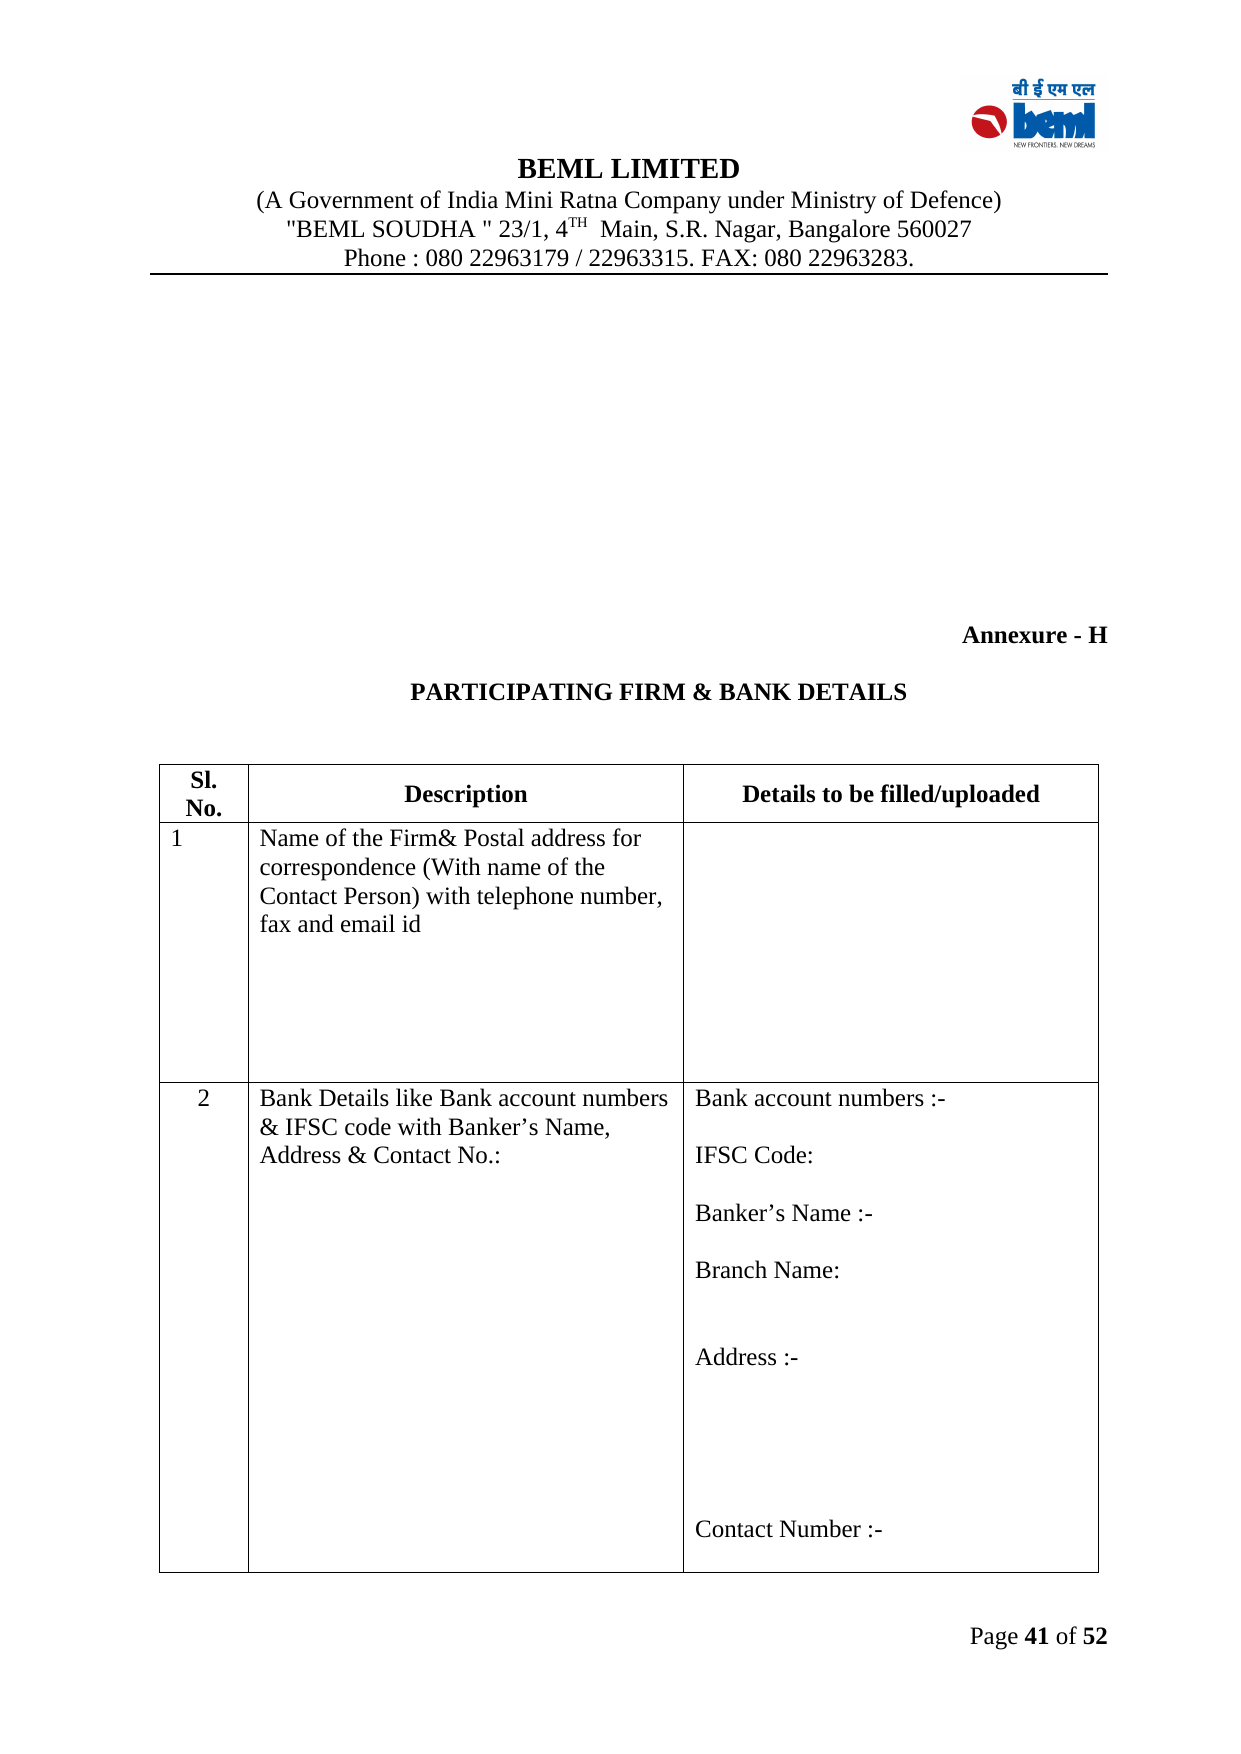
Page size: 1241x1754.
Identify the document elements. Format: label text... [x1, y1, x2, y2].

text PARTICIPATING FIRM & BANK DETAILS [150, 677, 1168, 706]
table_cell 1 [160, 823, 248, 1082]
table_header Sl. No. [160, 765, 248, 822]
table_cell Name of the Firm& Postal address for correspondence (With name of the Contact Person) with telephone number, fax and email id [249, 823, 683, 1082]
table_cell Bank account numbers :- IFSC Code: Banker’s Name :- Branch Name: Address :- Contact Number :- [684, 1083, 1098, 1572]
table_header Description [249, 765, 683, 822]
text Annexure - H [150, 620, 1108, 649]
table_cell Bank Details like Bank account numbers & IFSC code with Banker’s Name, Address & Contact No.: [249, 1083, 683, 1572]
table_cell 2 [160, 1083, 248, 1572]
picture [959, 75, 1108, 152]
table_cell [684, 823, 1098, 1082]
table_header Details to be filled/uploaded [684, 765, 1098, 822]
